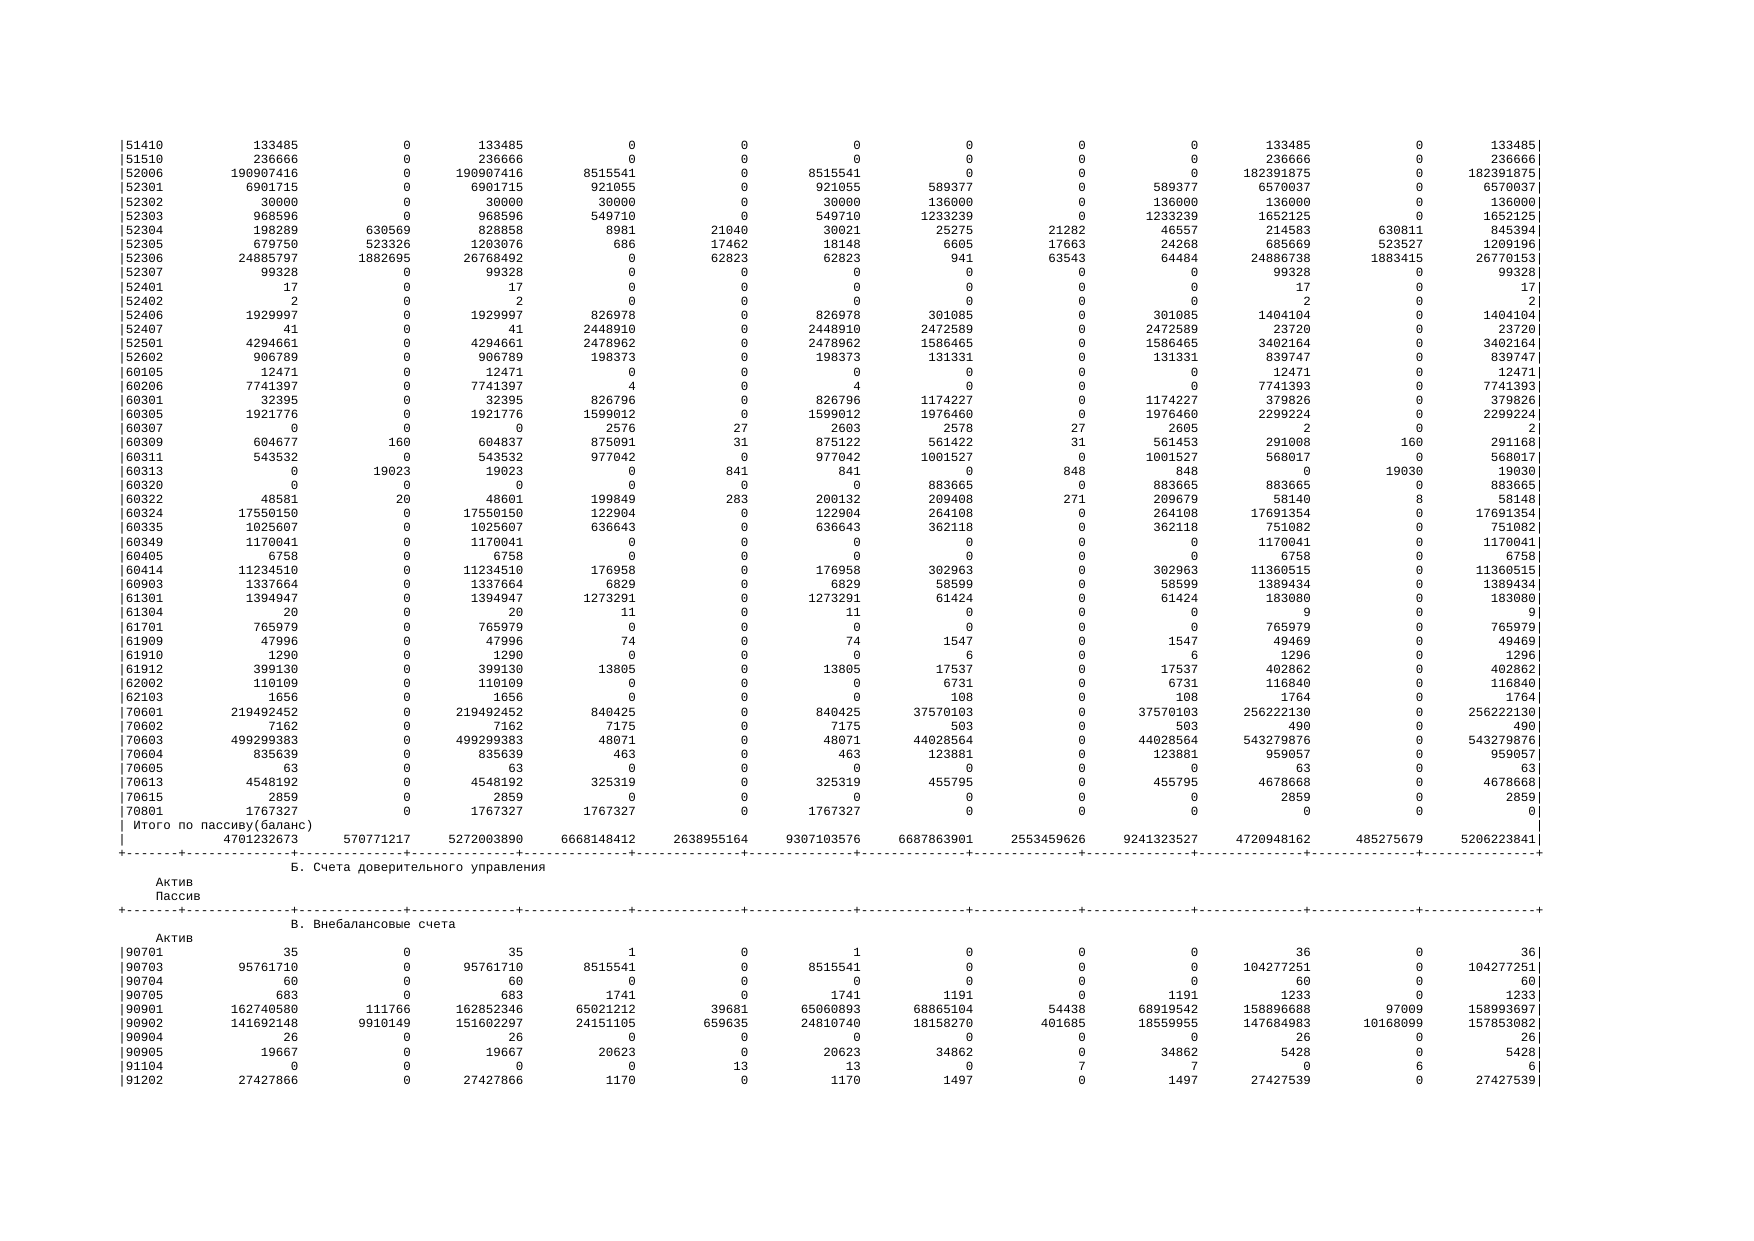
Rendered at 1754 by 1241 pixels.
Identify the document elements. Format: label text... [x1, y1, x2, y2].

text |60105 12471 0 12471 0 0 0 0 0 0 12471 0 12471| [118, 366, 1636, 380]
text |60405 6758 0 6758 0 0 0 0 0 0 6758 0 6758| [118, 550, 1636, 564]
text |90704 60 0 60 0 0 0 0 0 0 60 0 60| [118, 975, 1636, 989]
text |70603 499299383 0 499299383 48071 0 48071 44028564 0 44028564 543279876 0 543279876| [118, 734, 1636, 748]
text |60305 1921776 0 1921776 1599012 0 1599012 1976460 0 1976460 2299224 0 2299224| [118, 408, 1636, 422]
text | Итого по пассиву(баланс) | [118, 819, 1636, 833]
text |51510 236666 0 236666 0 0 0 0 0 0 236666 0 236666| [118, 153, 1636, 167]
text |90904 26 0 26 0 0 0 0 0 0 26 0 26| [118, 1031, 1636, 1046]
text |60307 0 0 0 2576 27 2603 2578 27 2605 2 0 2| [118, 422, 1636, 436]
text |60313 0 19023 19023 0 841 841 0 848 848 0 19030 19030| [118, 465, 1636, 479]
text |52307 99328 0 99328 0 0 0 0 0 0 99328 0 99328| [118, 266, 1636, 281]
text |52306 24885797 1882695 26768492 0 62823 62823 941 63543 64484 24886738 1883415 26770153| [118, 252, 1636, 266]
text В. Внебалансовые счета [118, 918, 1636, 932]
text |91104 0 0 0 0 13 13 0 7 7 0 6 6| [118, 1060, 1636, 1074]
text |90902 141692148 9910149 151602297 24151105 659635 24810740 18158270 401685 18559955 147684983 10168099 157853082| [118, 1017, 1636, 1031]
text |60301 32395 0 32395 826796 0 826796 1174227 0 1174227 379826 0 379826| [118, 394, 1636, 408]
text |52302 30000 0 30000 30000 0 30000 136000 0 136000 136000 0 136000| [118, 196, 1636, 210]
text |70601 219492452 0 219492452 840425 0 840425 37570103 0 37570103 256222130 0 256222130| [118, 706, 1636, 720]
text |52401 17 0 17 0 0 0 0 0 0 17 0 17| [118, 281, 1636, 295]
text |60324 17550150 0 17550150 122904 0 122904 264108 0 264108 17691354 0 17691354| [118, 507, 1636, 521]
text |52305 679750 523326 1203076 686 17462 18148 6605 17663 24268 685669 523527 1209196| [118, 238, 1636, 252]
text |70605 63 0 63 0 0 0 0 0 0 63 0 63| [118, 762, 1636, 776]
text |70801 1767327 0 1767327 1767327 0 1767327 0 0 0 0 0 0| [118, 805, 1636, 819]
text |61304 20 0 20 11 0 11 0 0 0 9 0 9| [118, 606, 1636, 621]
text | 4701232673 570771217 5272003890 6668148412 2638955164 9307103576 6687863901 2553459626 9241323527 4720948162 485275679 5206223841| [118, 833, 1636, 847]
text |90703 95761710 0 95761710 8515541 0 8515541 0 0 0 104277251 0 104277251| [118, 961, 1636, 975]
text +-------+--------------+--------------+--------------+--------------+--------------+--------------+--------------+--------------+--------------+--------------+--------------+---------------+ [118, 904, 1636, 918]
text |62103 1656 0 1656 0 0 0 108 0 108 1764 0 1764| [118, 691, 1636, 706]
text |52303 968596 0 968596 549710 0 549710 1233239 0 1233239 1652125 0 1652125| [118, 210, 1636, 224]
text |61701 765979 0 765979 0 0 0 0 0 0 765979 0 765979| [118, 621, 1636, 635]
text |90905 19667 0 19667 20623 0 20623 34862 0 34862 5428 0 5428| [118, 1046, 1636, 1060]
text |52301 6901715 0 6901715 921055 0 921055 589377 0 589377 6570037 0 6570037| [118, 181, 1636, 196]
text |52407 41 0 41 2448910 0 2448910 2472589 0 2472589 23720 0 23720| [118, 323, 1636, 337]
text +-------+--------------+--------------+--------------+--------------+--------------+--------------+--------------+--------------+--------------+--------------+--------------+---------------+ [118, 847, 1636, 861]
text |60320 0 0 0 0 0 0 883665 0 883665 883665 0 883665| [118, 479, 1636, 493]
text |60309 604677 160 604837 875091 31 875122 561422 31 561453 291008 160 291168| [118, 436, 1636, 451]
text |90901 162740580 111766 162852346 65021212 39681 65060893 68865104 54438 68919542 158896688 97009 158993697| [118, 1003, 1636, 1017]
text |52402 2 0 2 0 0 0 0 0 0 2 0 2| [118, 295, 1636, 309]
text Б. Счета доверительного управления [118, 861, 1636, 876]
text |61909 47996 0 47996 74 0 74 1547 0 1547 49469 0 49469| [118, 635, 1636, 649]
text |62002 110109 0 110109 0 0 0 6731 0 6731 116840 0 116840| [118, 677, 1636, 691]
text |52501 4294661 0 4294661 2478962 0 2478962 1586465 0 1586465 3402164 0 3402164| [118, 337, 1636, 351]
text |61910 1290 0 1290 0 0 0 6 0 6 1296 0 1296| [118, 649, 1636, 663]
text |70613 4548192 0 4548192 325319 0 325319 455795 0 455795 4678668 0 4678668| [118, 776, 1636, 791]
text |60311 543532 0 543532 977042 0 977042 1001527 0 1001527 568017 0 568017| [118, 451, 1636, 465]
text |61301 1394947 0 1394947 1273291 0 1273291 61424 0 61424 183080 0 183080| [118, 592, 1636, 606]
text Актив [118, 932, 1636, 946]
text Актив [118, 876, 1636, 890]
text |52406 1929997 0 1929997 826978 0 826978 301085 0 301085 1404104 0 1404104| [118, 309, 1636, 323]
text |70602 7162 0 7162 7175 0 7175 503 0 503 490 0 490| [118, 720, 1636, 734]
text |52006 190907416 0 190907416 8515541 0 8515541 0 0 0 182391875 0 182391875| [118, 167, 1636, 181]
text |70615 2859 0 2859 0 0 0 0 0 0 2859 0 2859| [118, 791, 1636, 805]
text |60349 1170041 0 1170041 0 0 0 0 0 0 1170041 0 1170041| [118, 536, 1636, 550]
text |90701 35 0 35 1 0 1 0 0 0 36 0 36| [118, 946, 1636, 961]
text |70604 835639 0 835639 463 0 463 123881 0 123881 959057 0 959057| [118, 748, 1636, 762]
text |60322 48581 20 48601 199849 283 200132 209408 271 209679 58140 8 58148| [118, 493, 1636, 507]
text |51410 133485 0 133485 0 0 0 0 0 0 133485 0 133485| [118, 139, 1636, 153]
text |52602 906789 0 906789 198373 0 198373 131331 0 131331 839747 0 839747| [118, 351, 1636, 366]
text |52304 198289 630569 828858 8981 21040 30021 25275 21282 46557 214583 630811 845394| [118, 224, 1636, 238]
text |60414 11234510 0 11234510 176958 0 176958 302963 0 302963 11360515 0 11360515| [118, 564, 1636, 578]
text |60903 1337664 0 1337664 6829 0 6829 58599 0 58599 1389434 0 1389434| [118, 578, 1636, 592]
text |60335 1025607 0 1025607 636643 0 636643 362118 0 362118 751082 0 751082| [118, 521, 1636, 536]
text |91202 27427866 0 27427866 1170 0 1170 1497 0 1497 27427539 0 27427539| [118, 1074, 1636, 1088]
text |60206 7741397 0 7741397 4 0 4 0 0 0 7741393 0 7741393| [118, 380, 1636, 394]
text Пассив [118, 890, 1636, 904]
text |90705 683 0 683 1741 0 1741 1191 0 1191 1233 0 1233| [118, 989, 1636, 1003]
text |61912 399130 0 399130 13805 0 13805 17537 0 17537 402862 0 402862| [118, 663, 1636, 677]
